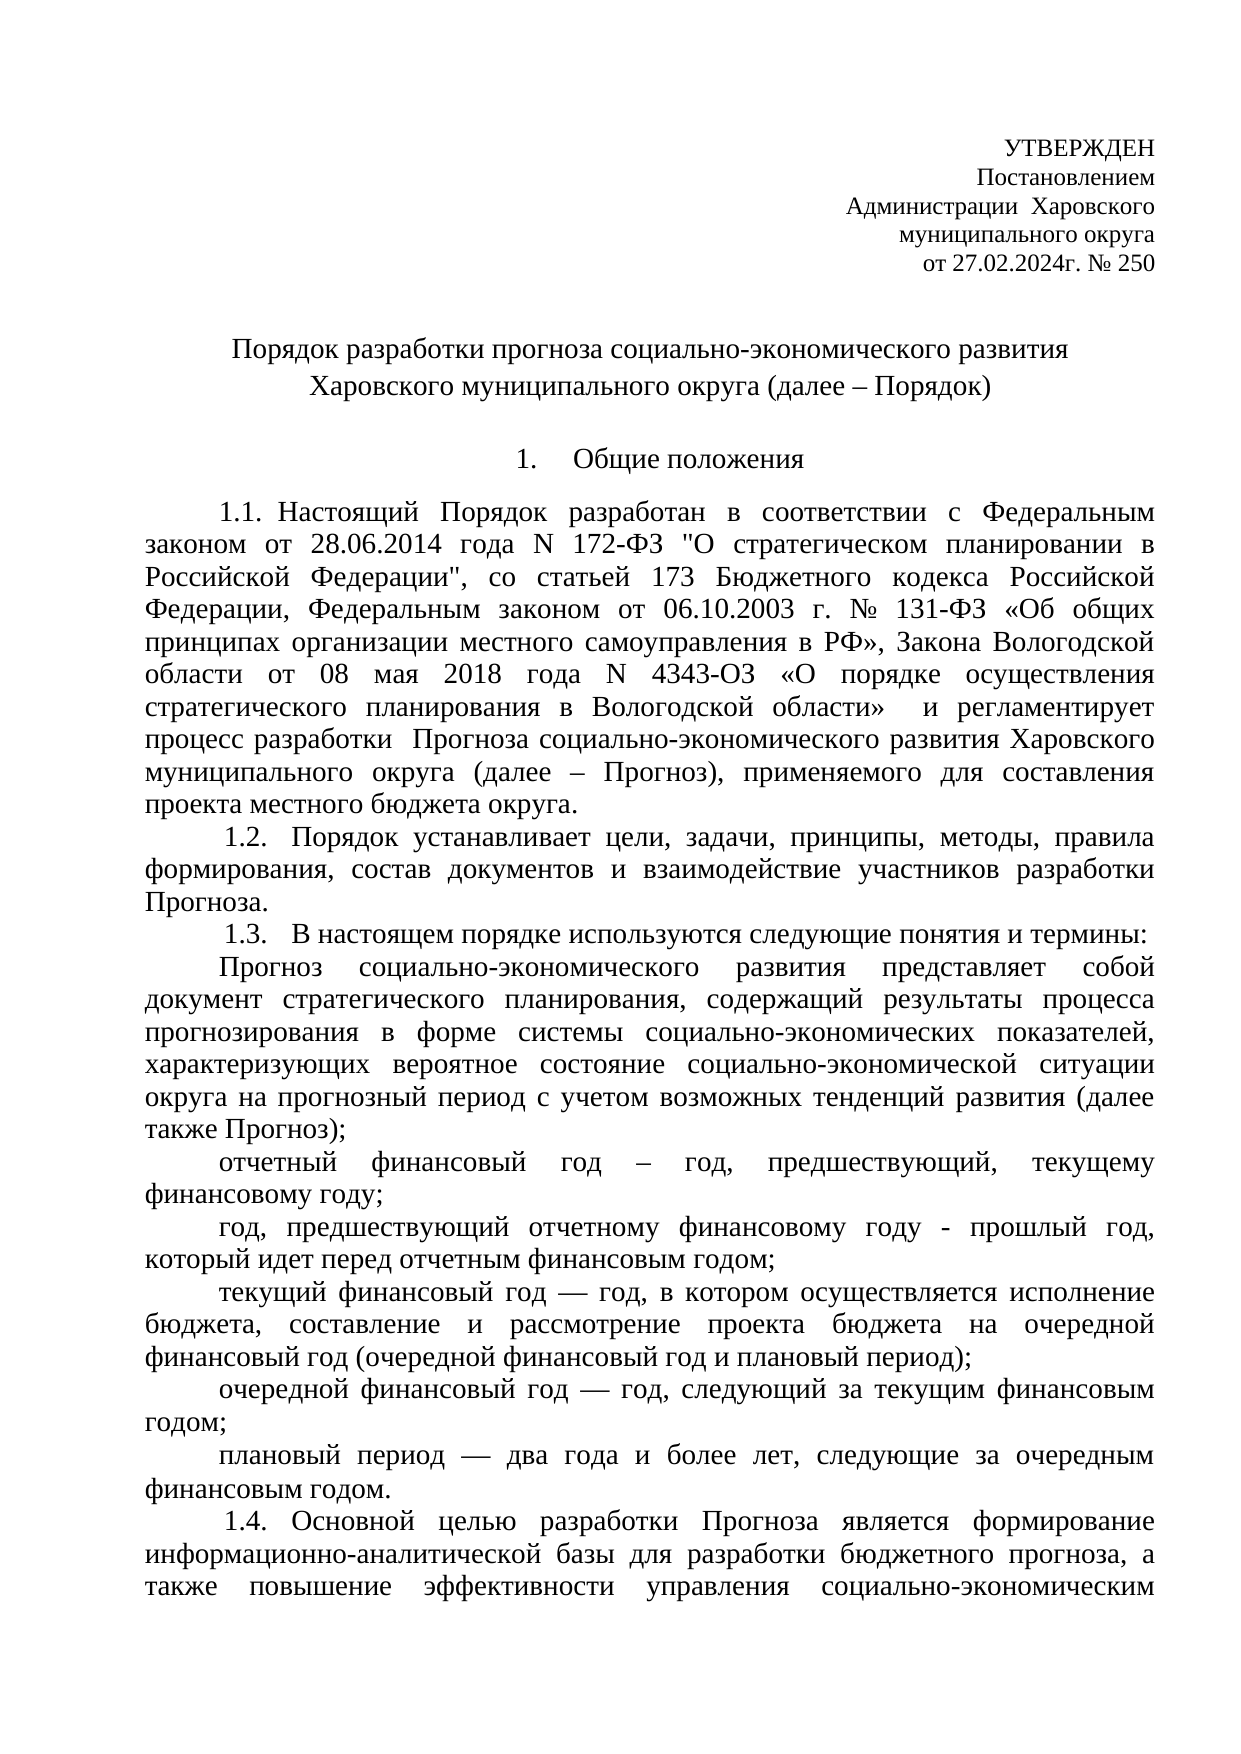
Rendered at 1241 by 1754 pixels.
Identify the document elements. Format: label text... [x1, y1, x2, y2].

text отчетный финансовый год – год, предшествующий, текущему финансовому году; [144, 1145, 1156, 1210]
list Общие положения [515, 445, 1156, 474]
text текущий финансовый год — год, в котором осуществляется исполнение бюджета, составление и рассмотрение проекта бюджета на очередной финансовый год (очередной финансовый год и плановый период); [144, 1275, 1156, 1372]
text Порядок разработки прогноза социально-экономического развития [144, 335, 1156, 364]
list В настоящем порядке используются следующие понятия и термины: [144, 917, 1156, 950]
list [144, 1504, 1156, 1602]
list Порядок устанавливает цели, задачи, принципы, методы, правила формирования, состав документов и взаимодействие участников разработки Прогноза. [144, 820, 1156, 917]
text Харовского муниципального округа (далее – Порядок) [144, 372, 1156, 401]
text плановый период — два года и более лет, следующие за очередным финансовым годом. [144, 1437, 1156, 1504]
text год, предшествующий отчетному финансовому году - прошлый год, который идет перед отчетным финансовым годом; [144, 1210, 1156, 1275]
text очередной финансовый год — год, следующий за текущим финансовым годом; [144, 1372, 1156, 1437]
text Прогноз социально-экономического развития представляет собой документ стратегического планирования, содержащий результаты процесса прогнозирования в форме системы социально-экономических показателей, характеризующих вероятное состояние социально-экономической ситуации округа на прогнозный период с учетом возможных тенденций развития (далее также Прогноз); [144, 950, 1156, 1145]
list Настоящий Порядок разработан в соответствии с Федеральным законом от 28.06.2014 года N 172-ФЗ "О стратегическом планировании в Российской Федерации", со статьей 173 Бюджетного кодекса Российской Федерации, Федеральным законом от г. № 131-ФЗ «Об общих принципах организации местного самоуправления в РФ», Закона Вологодской области от 08 мая 2018 года N 4343-ОЗ «О порядке осуществления стратегического планирования в Вологодской области» и регламентирует процесс разработки Прогноза социально-экономического развития Харовского муниципального округа (далее – Прогноз), применяемого для составления проекта местного бюджета округа. [144, 495, 1156, 820]
table_header УТВЕРЖДЕН Постановлением Администрации Харовского муниципального округа от 27.02.2024г. № 250 [648, 133, 1166, 277]
